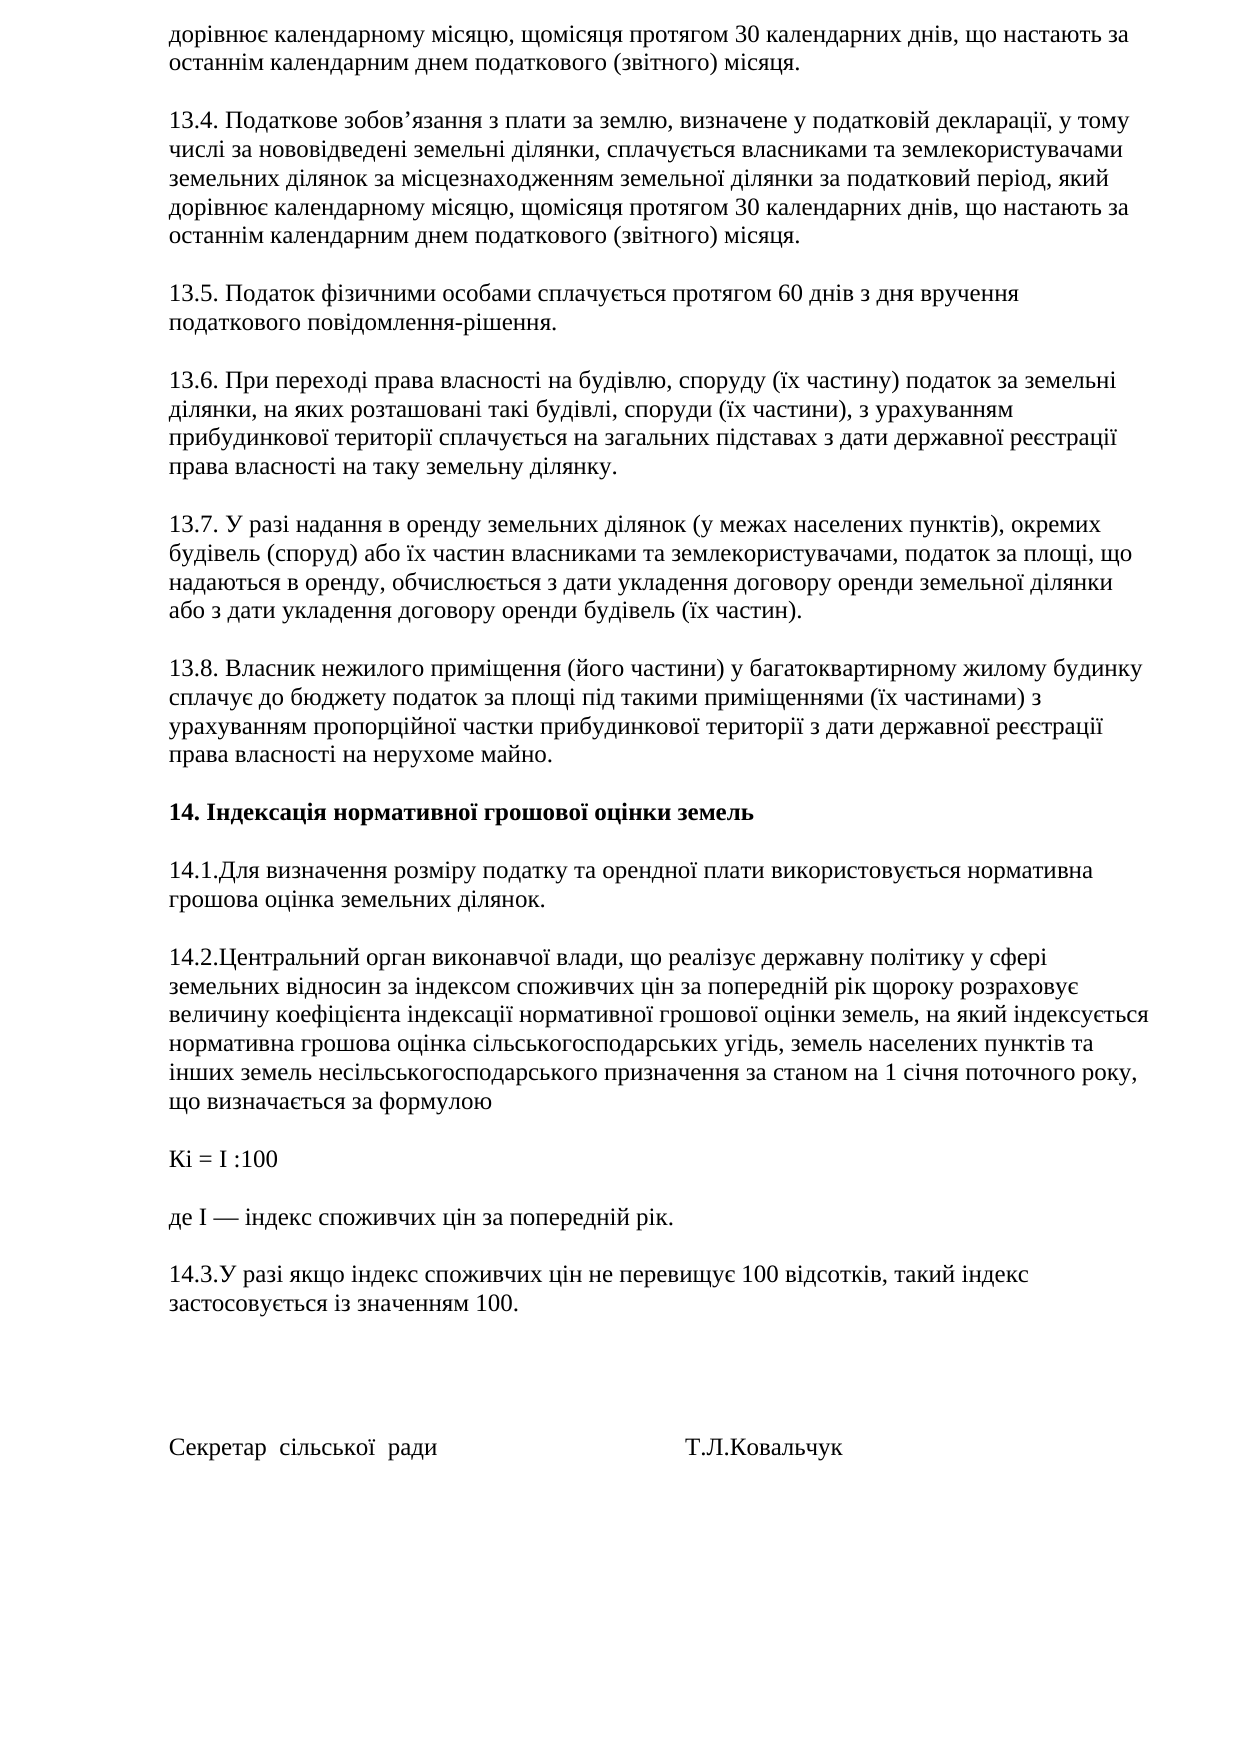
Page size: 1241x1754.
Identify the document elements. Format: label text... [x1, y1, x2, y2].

text 14.1.Для визначення розміру податку та орендної плати використовується нормативна грошова оцінка земельних ділянок. [169, 855, 1152, 913]
text 14.2.Центральний орган виконавчої влади, що реалізує державну політику у сфері земельних відносин за індексом споживчих цін за попередній рік щороку розраховує величину коефіцієнта індексації нормативної грошової оцінки земель, на який індексується нормативна грошова оцінка сільськогосподарських угідь, земель населених пунктів та інших земель несільськогосподарського призначення за станом на 1 січня поточного року, що визначається за формулою [169, 942, 1152, 1114]
text 13.7. У разі надання в оренду земельних ділянок (у межах населених пунктів), окремих будівель (споруд) або їх частин власниками та землекористувачами, податок за площі, що надаються в оренду, обчислюється з дати укладення договору оренди земельної ділянки або з дати укладення договору оренди будівель (їх частин). [169, 509, 1152, 624]
text Кі = І :100 [169, 1144, 1152, 1172]
text 13.8. Власник нежилого приміщення (його частини) у багатоквартирному жилому будинку сплачує до бюджету податок за площі під такими приміщеннями (їх частинами) з урахуванням пропорційної частки прибудинкової території з дати державної реєстрації права власності на нерухоме майно. [169, 653, 1152, 768]
text Секретар сільської ради Т.Л.Ковальчук [169, 1432, 1152, 1461]
text 13.5. Податок фізичними особами сплачується протягом 60 днів з дня вручення податкового повідомлення-рішення. [169, 278, 1152, 336]
text 14.3.У разі якщо індекс споживчих цін не перевищує 100 відсотків, такий індекс застосовується із значенням 100. [169, 1259, 1152, 1317]
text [169, 19, 1152, 76]
text 14. Індексація нормативної грошової оцінки земель [169, 797, 1152, 826]
text 13.4. Податкове зобов’язання з плати за землю, визначене у податковій декларації, у тому числі за нововідведені земельні ділянки, сплачується власниками та землекористувачами земельних ділянок за місцезнаходженням земельної ділянки за податковий період, який дорівнює календарному місяцю, щомісяця протягом 30 календарних днів, що настають за останнім календарним днем податкового (звітного) місяця. [169, 105, 1152, 249]
text де І — індекс споживчих цін за попередній рік. [169, 1202, 1152, 1230]
text 13.6. При переході права власності на будівлю, споруду (їх частину) податок за земельні ділянки, на яких розташовані такі будівлі, споруди (їх частини), з урахуванням прибудинкової території сплачується на загальних підставах з дати державної реєстрації права власності на таку земельну ділянку. [169, 365, 1152, 480]
